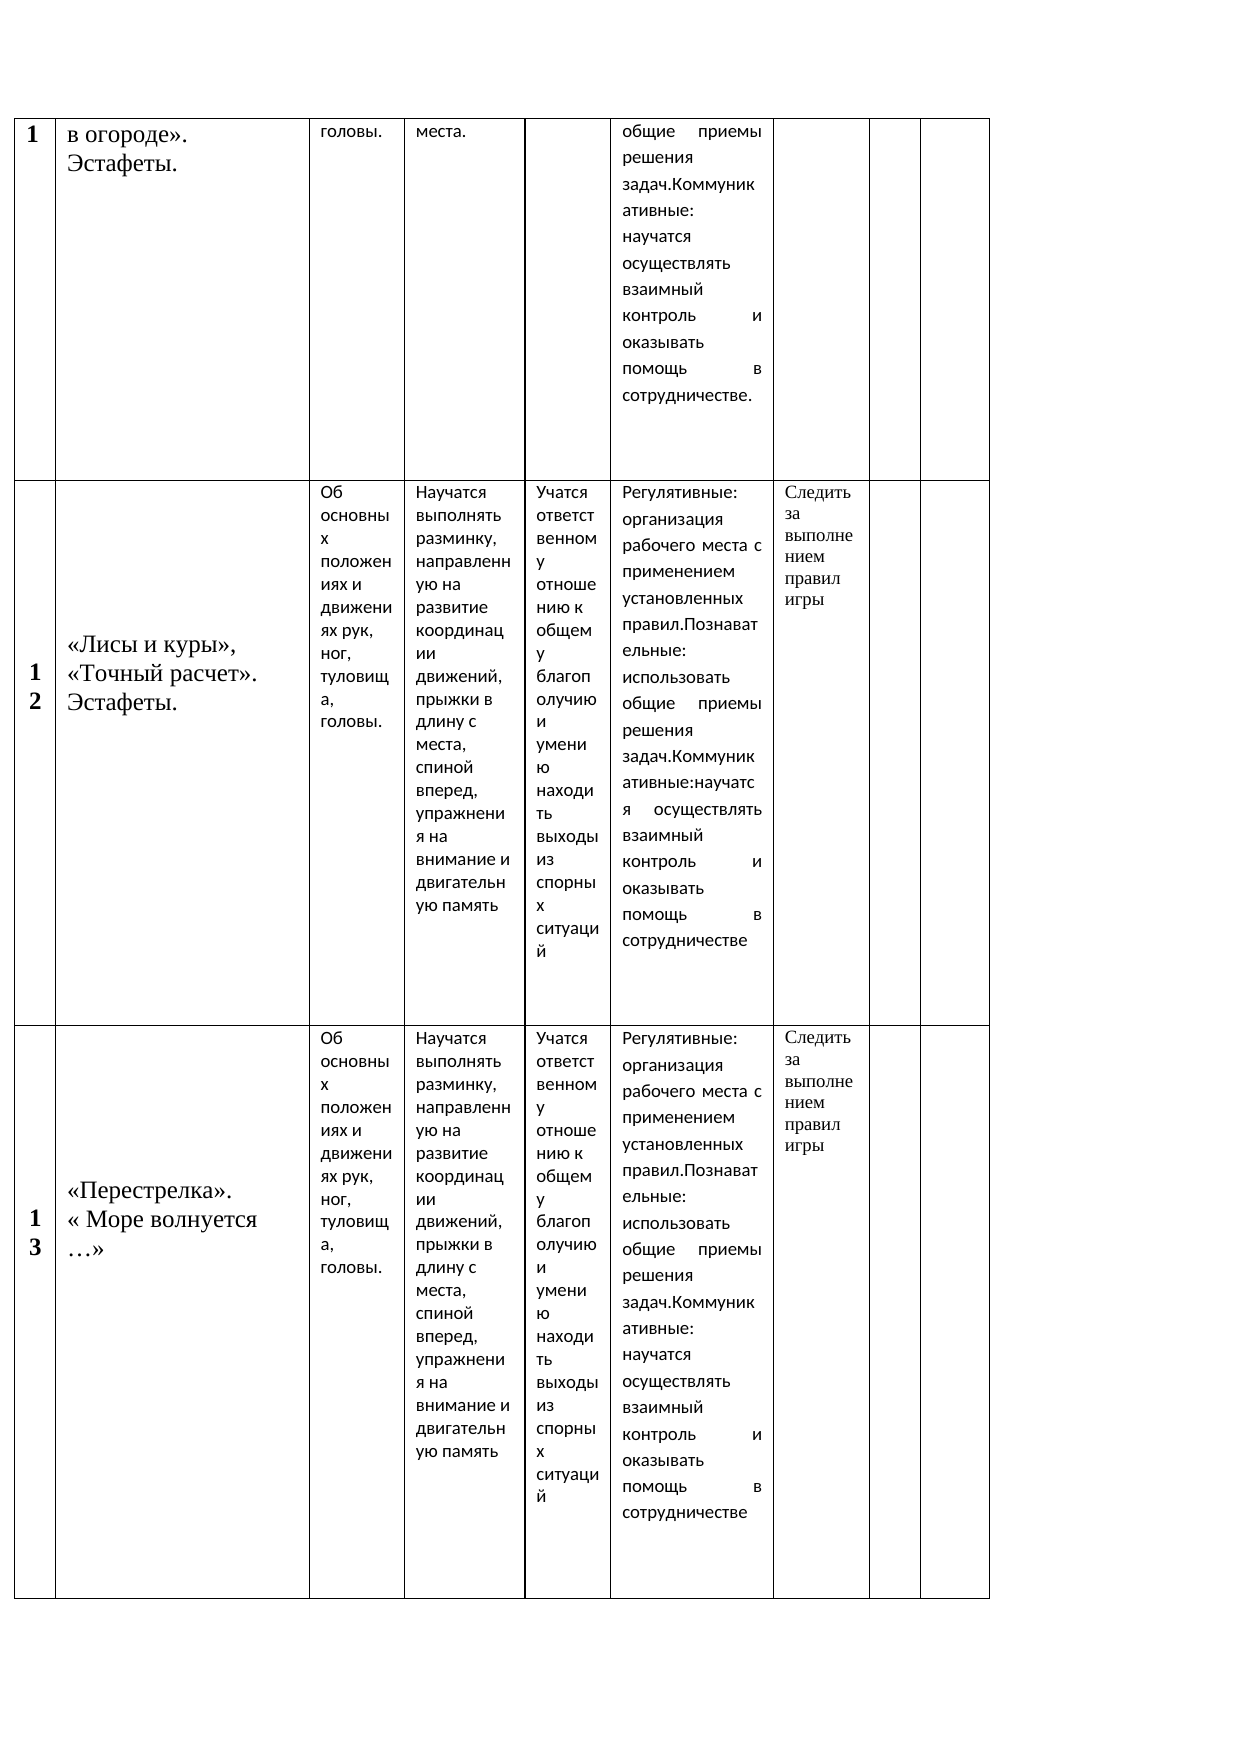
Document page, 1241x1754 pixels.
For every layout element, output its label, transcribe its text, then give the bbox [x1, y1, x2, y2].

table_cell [310, 1026, 404, 1597]
table_cell «Лисы и куры», «Точный расчет». Эстафеты. [56, 481, 309, 1025]
table_cell [870, 1026, 920, 1597]
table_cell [611, 119, 773, 479]
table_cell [526, 119, 610, 479]
table_cell Об основных положениях и движениях рук, ног, туловища, головы. [310, 481, 404, 1025]
table_cell Учатся ответственному отношению к общему благополучию и умению находить выходы из спорных ситуаций [526, 481, 610, 1025]
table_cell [56, 119, 309, 479]
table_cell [405, 119, 524, 479]
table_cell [611, 1026, 773, 1597]
table_cell 11 [15, 119, 55, 479]
table_cell [921, 1026, 989, 1597]
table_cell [526, 1026, 610, 1597]
table_cell Следить за выполнением правил игры [774, 481, 869, 1025]
table_cell 13 [15, 1026, 55, 1597]
table_cell [870, 119, 920, 479]
table_cell «Перестрелка». « Море волнуется …» [56, 1026, 309, 1597]
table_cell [405, 1026, 524, 1597]
table_cell 12 [15, 481, 55, 1025]
table_cell [870, 481, 920, 1025]
table_cell [921, 481, 989, 1025]
table_cell [921, 119, 989, 479]
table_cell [310, 119, 404, 479]
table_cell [774, 1026, 869, 1597]
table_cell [774, 119, 869, 479]
